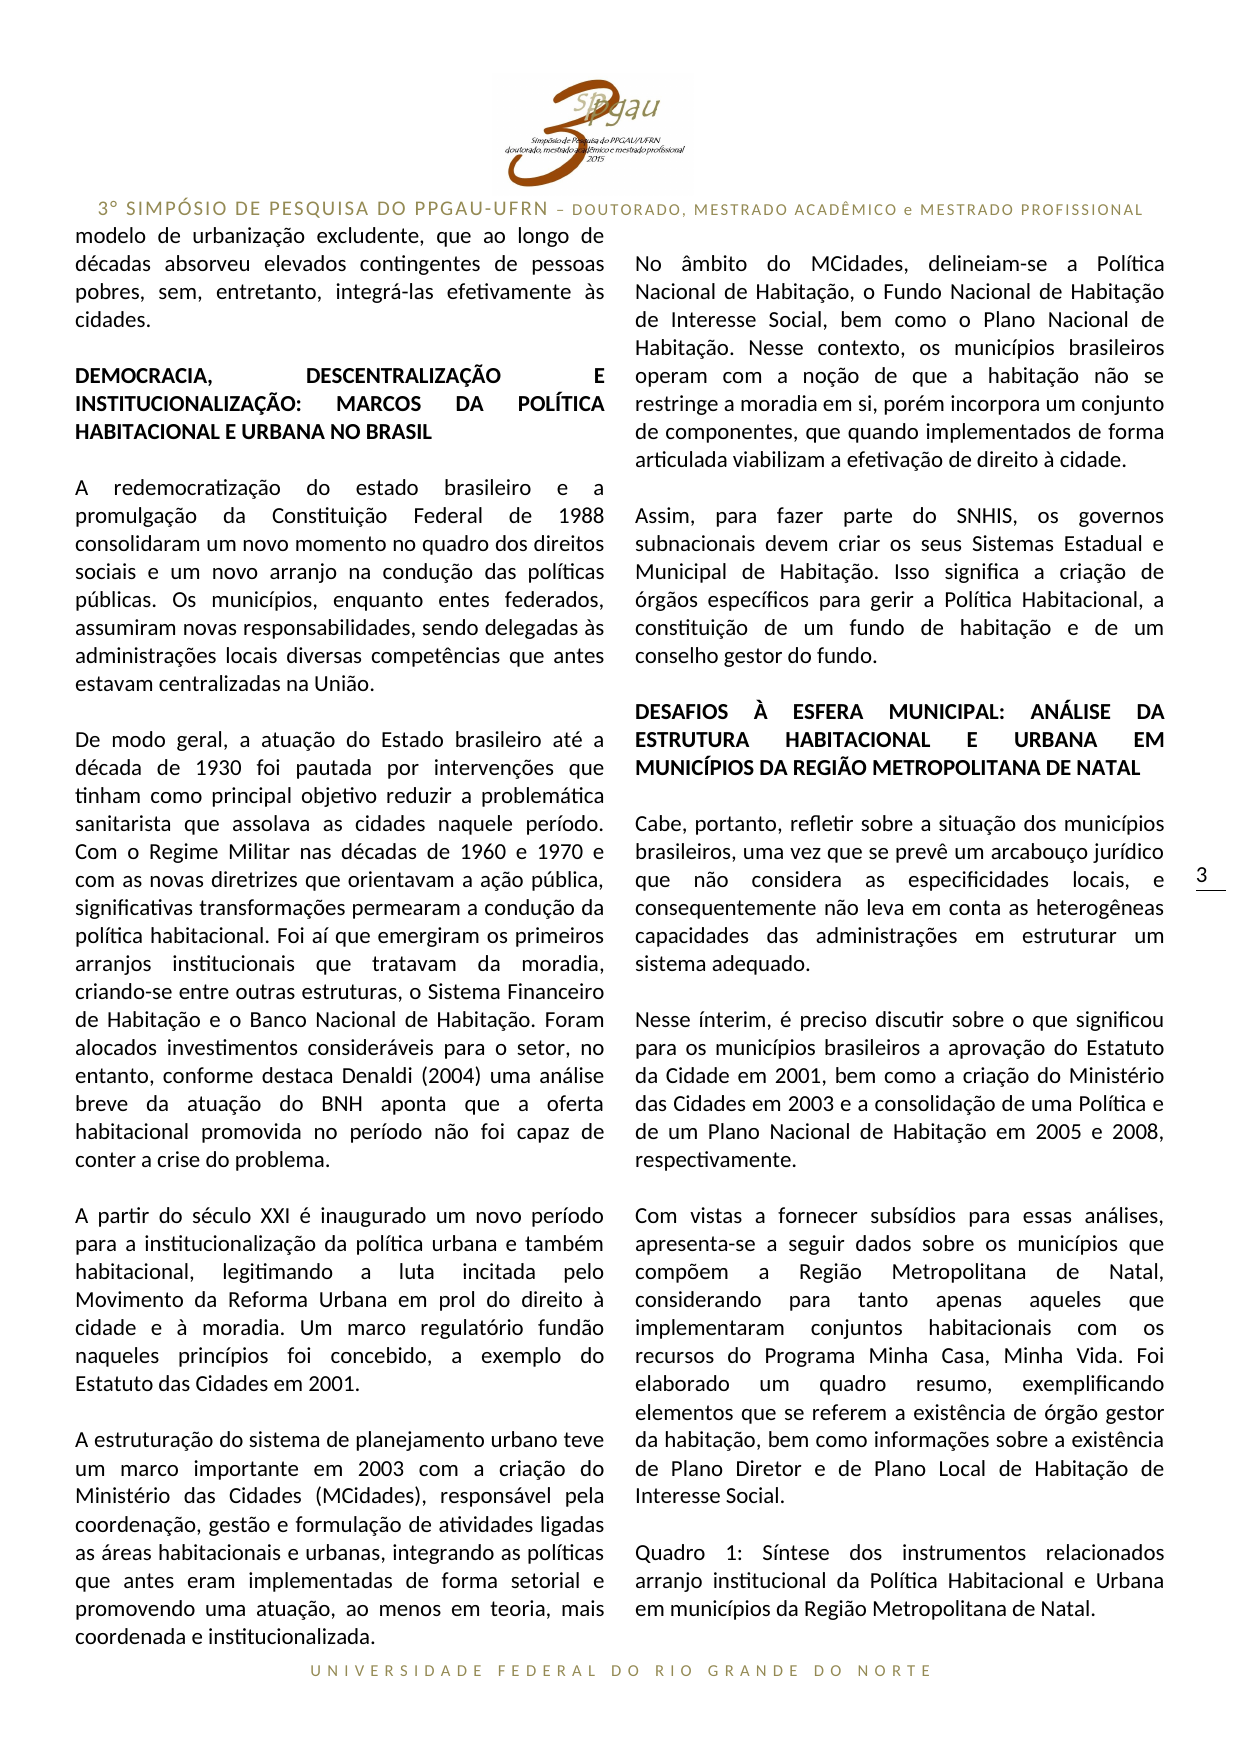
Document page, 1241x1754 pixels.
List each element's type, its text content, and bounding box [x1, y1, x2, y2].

list Quadro 1: Síntese dos instrumentos relacionados arranjo institucional da Política Habitacional e Urbana em municípios da Região Metropolitana de Natal. [635, 1538, 1165, 1622]
text De modo geral, a atuação do Estado brasileiro até a década de 1930 foi pautada por intervenções que tinham como principal objetivo reduzir a problemática sanitarista que assolava as cidades naquele período. Com o Regime Militar nas décadas de 1960 e 1970 e com as novas diretrizes que orientavam a ação pública, significativas transformações permearam a condução da política habitacional. Foi aí que emergiram os primeiros arranjos institucionais que tratavam da moradia, criando-se entre outras estruturas, o Sistema Financeiro de Habitação e o Banco Nacional de Habitação. Foram alocados investimentos consideráveis para o setor, no entanto, conforme destaca Denaldi (2004) uma análise breve da atuação do BNH aponta que a oferta habitacional promovida no período não foi capaz de conter a crise do problema. [75, 725, 605, 1173]
text A redemocratização do estado brasileiro e a promulgação da Constituição Federal de 1988 consolidaram um novo momento no quadro dos direitos sociais e um novo arranjo na condução das políticas públicas. Os municípios, enquanto entes federados, assumiram novas responsabilidades, sendo delegadas às administrações locais diversas competências que antes estavam centralizadas na União. [75, 473, 605, 697]
text Assim, para fazer parte do SNHIS, os governos subnacionais devem criar os seus Sistemas Estadual e Municipal de Habitação. Isso significa a criação de órgãos específicos para gerir a Política Habitacional, a constituição de um fundo de habitação e de um conselho gestor do fundo. [635, 501, 1165, 669]
list DEMOCRACIA, DESCENTRALIZAÇÃO E INSTITUCIONALIZAÇÃO: MARCOS DA POLÍTICA HABITACIONAL E URBANA NO BRASIL [75, 361, 605, 445]
text Com vistas a fornecer subsídios para essas análises, apresenta-se a seguir dados sobre os municípios que compõem a Região Metropolitana de Natal, considerando para tanto apenas aqueles que implementaram conjuntos habitacionais com os recursos do Programa Minha Casa, Minha Vida. Foi elaborado um quadro resumo, exemplificando elementos que se referem a existência de órgão gestor da habitação, bem como informações sobre a existência de Plano Diretor e de Plano Local de Habitação de Interesse Social. [635, 1201, 1165, 1510]
text No âmbito do MCidades, delineiam-se a Política Nacional de Habitação, o Fundo Nacional de Habitação de Interesse Social, bem como o Plano Nacional de Habitação. Nesse contexto, os municípios brasileiros operam com a noção de que a habitação não se restringe a moradia em si, porém incorpora um conjunto de componentes, que quando implementados de forma articulada viabilizam a efetivação de direito à cidade. [635, 249, 1165, 473]
text Nesse ínterim, é preciso discutir sobre o que significou para os municípios brasileiros a aprovação do Estatuto da Cidade em 2001, bem como a criação do Ministério das Cidades em 2003 e a consolidação de uma Política e de um Plano Nacional de Habitação em 2005 e 2008, respectivamente. [635, 1005, 1165, 1173]
text A estruturação do sistema de planejamento urbano teve um marco importante em 2003 com a criação do Ministério das Cidades (MCidades), responsável pela coordenação, gestão e formulação de atividades ligadas as áreas habitacionais e urbanas, integrando as políticas que antes eram implementadas de forma setorial e promovendo uma atuação, ao menos em teoria, mais coordenada e institucionalizada. [75, 1426, 605, 1650]
picture [492, 73, 694, 196]
text A partir do século XXI é inaugurado um novo período para a institucionalização da política urbana e também habitacional, legitimando a luta incitada pelo Movimento da Reforma Urbana em prol do direito à cidade e à moradia. Um marco regulatório fundão naqueles princípios foi concebido, a exemplo do Estatuto das Cidades em 2001. [75, 1201, 605, 1398]
text DESAFIOS À ESFERA MUNICIPAL: ANÁLISE DA ESTRUTURA HABITACIONAL E URBANA EM MUNICÍPIOS DA REGIÃO METROPOLITANA DE NATAL [635, 697, 1165, 781]
text Cabe, portanto, refletir sobre a situação dos municípios brasileiros, uma vez que se prevê um arcabouço jurídico que não considera as especificidades locais, e consequentemente não leva em conta as heterogêneas capacidades das administrações em estruturar um sistema adequado. [635, 809, 1165, 977]
